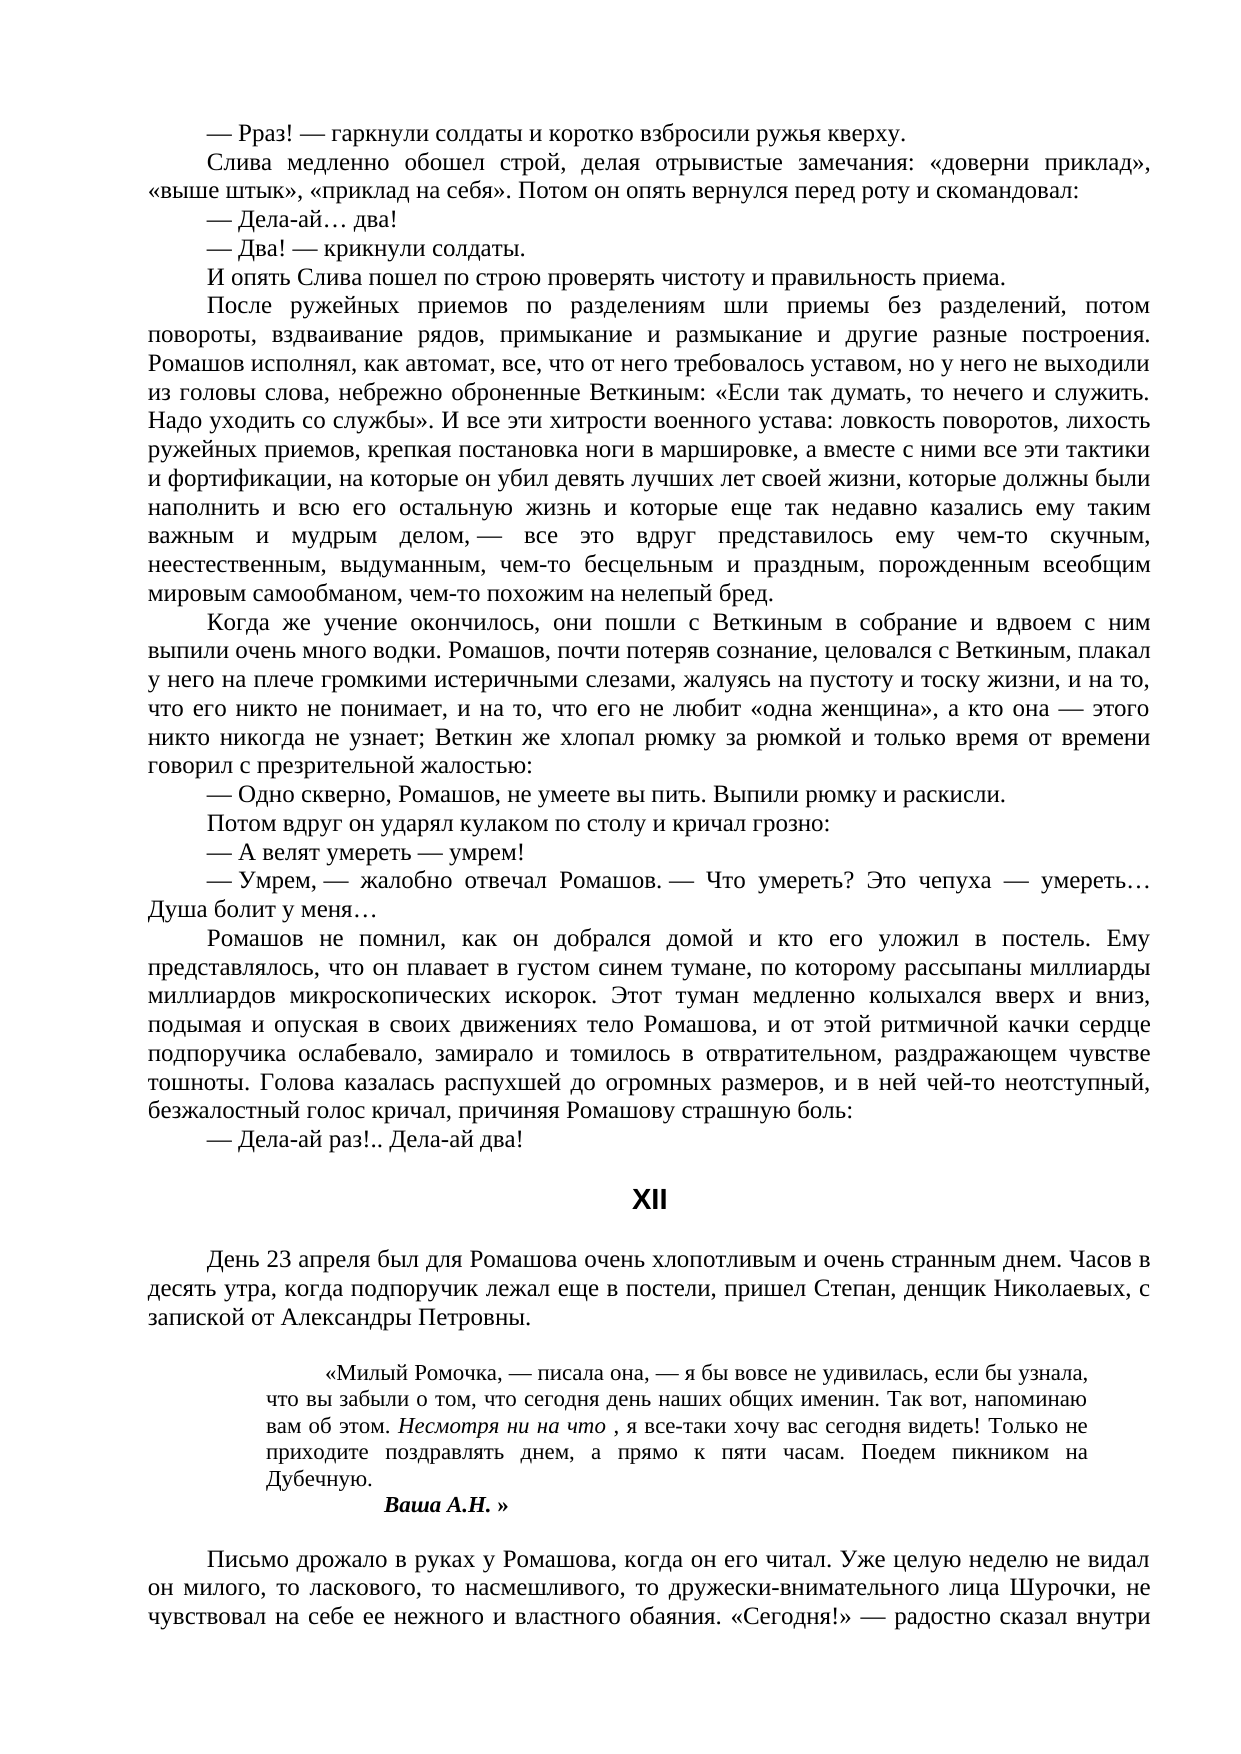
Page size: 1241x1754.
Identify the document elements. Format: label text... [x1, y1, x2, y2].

text Слива медленно обошел строй, делая отрывистые замечания: «доверни приклад», «выше штык», «приклад на себя». Потом он опять вернулся перед роту и скомандовал: [148, 147, 1152, 204]
text День 23 апреля был для Ромашова очень хлопотливым и очень странным днем. Часов в десять утра, когда подпоручик лежал еще в постели, пришел Степан, денщик Николаевых, с запиской от Александры Петровны. [148, 1244, 1152, 1330]
text — А велят умереть — умрем! [148, 837, 1152, 866]
text Когда же учение окончилось, они пошли с Веткиным в собрание и вдвоем с ним выпили очень много водки. Ромашов, почти потеряв сознание, целовался с Веткиным, плакал у него на плече громкими истеричными слезами, жалуясь на пустоту и тоску жизни, и на то, что его никто не понимает, и на то, что его не любит «одна женщина», а кто она — этого никто никогда не узнает; Веткин же хлопал рюмку за рюмкой и только время от времени говорил с презрительной жалостью: [148, 607, 1152, 779]
text — Одно скверно, Ромашов, не умеете вы пить. Выпили рюмку и раскисли. [148, 779, 1152, 808]
text — Два! — крикнули солдаты. [148, 233, 1152, 262]
text — Дела-ай… два! [148, 204, 1152, 233]
text Ромашов не помнил, как он добрался домой и кто его уложил в постель. Ему представлялось, что он плавает в густом синем тумане, по которому рассыпаны миллиарды миллиардов микроскопических искорок. Этот туман медленно колыхался вверх и вниз, подымая и опуская в своих движениях тело Ромашова, и от этой ритмичной качки сердце подпоручика ослабевало, замирало и томилось в отвратительном, раздражающем чувстве тошноты. Голова казалась распухшей до огромных размеров, и в ней чей-то неотступный, безжалостный голос кричал, причиняя Ромашову страшную боль: [148, 923, 1152, 1124]
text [148, 1544, 1152, 1630]
text Ваша А.Н. » [325, 1491, 1089, 1517]
text После ружейных приемов по разделениям шли приемы без разделений, потом повороты, вздваивание рядов, примыкание и размыкание и другие разные построения. Ромашов исполнял, как автомат, все, что от него требовалось уставом, но у него не выходили из головы слова, небрежно оброненные Веткиным: «Если так думать, то нечего и служить. Надо уходить со службы». И все эти хитрости военного устава: ловкость поворотов, лихость ружейных приемов, крепкая постановка ноги в маршировке, а вместе с ними все эти тактики и фортификации, на которые он убил девять лучших лет своей жизни, которые должны были наполнить и всю его остальную жизнь и которые еще так недавно казались ему таким важным и мудрым делом, — все это вдруг представилось ему чем-то скучным, неестественным, выдуманным, чем-то бесцельным и праздным, порожденным всеобщим мировым самообманом, чем-то похожим на нелепый бред. [148, 291, 1152, 607]
text — Рраз! — гаркнули солдаты и коротко взбросили ружья кверху. [148, 118, 1152, 147]
text «Милый Ромочка, — писала она, — я бы вовсе не удивилась, если бы узнала, что вы забыли о том, что сегодня день наших общих именин. Так вот, напоминаю вам об этом. Несмотря ни на что , я все-таки хочу вас сегодня видеть! Только не приходите поздравлять днем, а прямо к пяти часам. Поедем пикником на Дубечную. [266, 1359, 1089, 1491]
text — Дела-ай раз!.. Дела-ай два! [148, 1124, 1152, 1153]
text — Умрем, — жалобно отвечал Ромашов. — Что умереть? Это чепуха — умереть… Душа болит у меня… [148, 866, 1152, 923]
text И опять Слива пошел по строю проверять чистоту и правильность приема. [148, 262, 1152, 291]
text Потом вдруг он ударял кулаком по столу и кричал грозно: [148, 808, 1152, 837]
subtitle XII [148, 1182, 1152, 1215]
